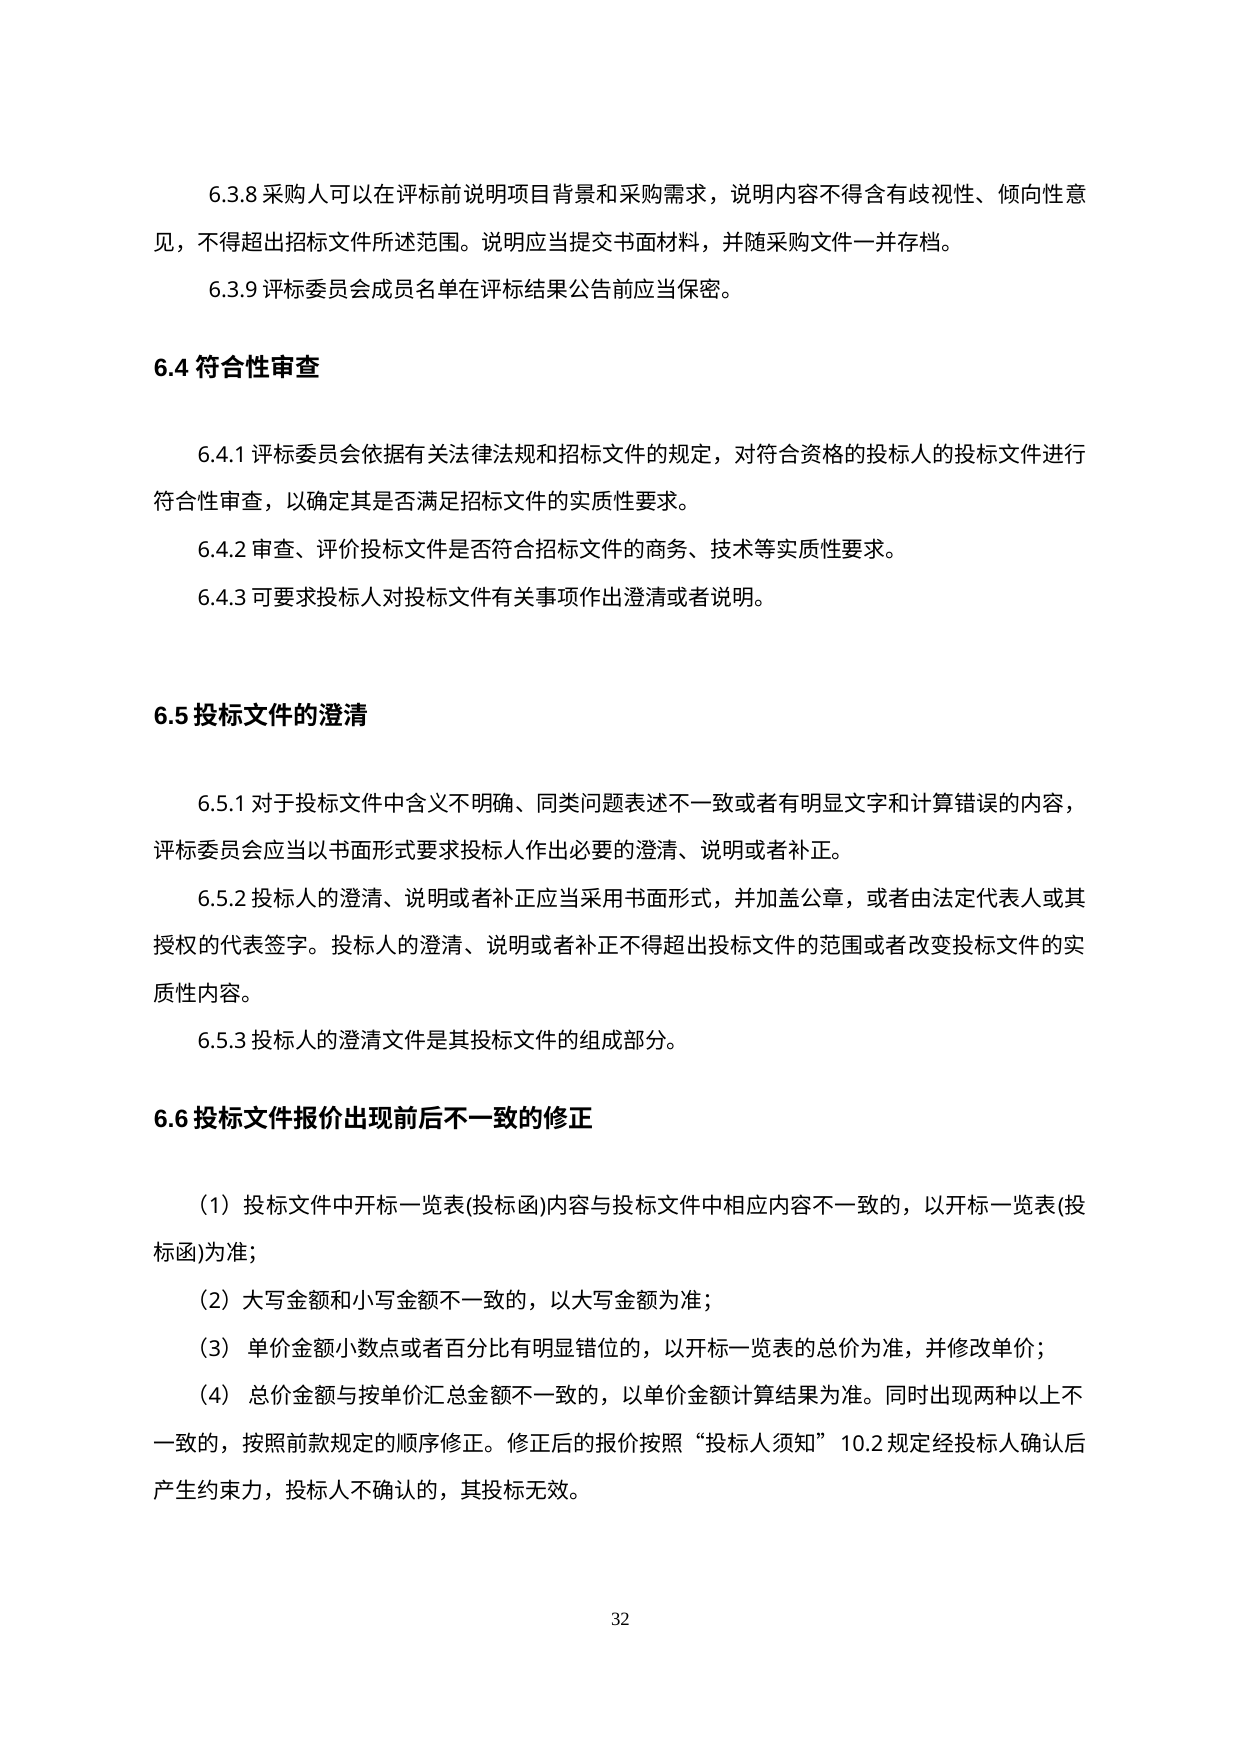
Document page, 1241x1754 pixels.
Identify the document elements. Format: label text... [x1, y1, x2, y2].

text （3） 单价金额小数点或者百分比有明显错位的，以开标一览表的总价为准，并修改单价； [153, 1331, 1087, 1362]
text 6.4.1评标委员会依据有关法律法规和招标文件的规定，对符合资格的投标人的投标文件进行符合性审查，以确定其是否满足招标文件的实质性要求。 [153, 437, 1087, 516]
text 6.5.3投标人的澄清文件是其投标文件的组成部分。 [153, 1023, 1087, 1055]
text （1）投标文件中开标一览表(投标函)内容与投标文件中相应内容不一致的，以开标一览表(投标函)为准； [153, 1188, 1087, 1267]
text （2）大写金额和小写金额不一致的，以大写金额为准； [153, 1283, 1087, 1315]
text 6.4.2审查、评价投标文件是否符合招标文件的商务、技术等实质性要求。 [153, 532, 1087, 564]
text （4） 总价金额与按单价汇总金额不一致的，以单价金额计算结果为准。同时出现两种以上不一致的，按照前款规定的顺序修正。修正后的报价按照“投标人须知”10.2规定经投标人确认后产生约束力，投标人不确认的，其投标无效。 [153, 1378, 1087, 1505]
text 6.5.2投标人的澄清、说明或者补正应当采用书面形式，并加盖公章，或者由法定代表人或其授权的代表签字。投标人的澄清、说明或者补正不得超出投标文件的范围或者改变投标文件的实质性内容。 [153, 881, 1087, 1007]
text 6.5.1对于投标文件中含义不明确、同类问题表述不一致或者有明显文字和计算错误的内容，评标委员会应当以书面形式要求投标人作出必要的澄清、说明或者补正。 [153, 786, 1087, 865]
text 6.4.3可要求投标人对投标文件有关事项作出澄清或者说明。 [153, 579, 1087, 611]
text 6.3.8采购人可以在评标前说明项目背景和采购需求，说明内容不得含有歧视性、倾向性意见，不得超出招标文件所述范围。说明应当提交书面材料，并随采购文件一并存档。 [153, 177, 1087, 256]
text 6.3.9评标委员会成员名单在评标结果公告前应当保密。 [153, 272, 1087, 304]
subtitle 6.5投标文件的澄清 [153, 696, 1087, 732]
subtitle 6.6投标文件报价出现前后不一致的修正 [153, 1098, 1087, 1134]
subtitle 6.4 符合性审查 [153, 347, 1087, 383]
